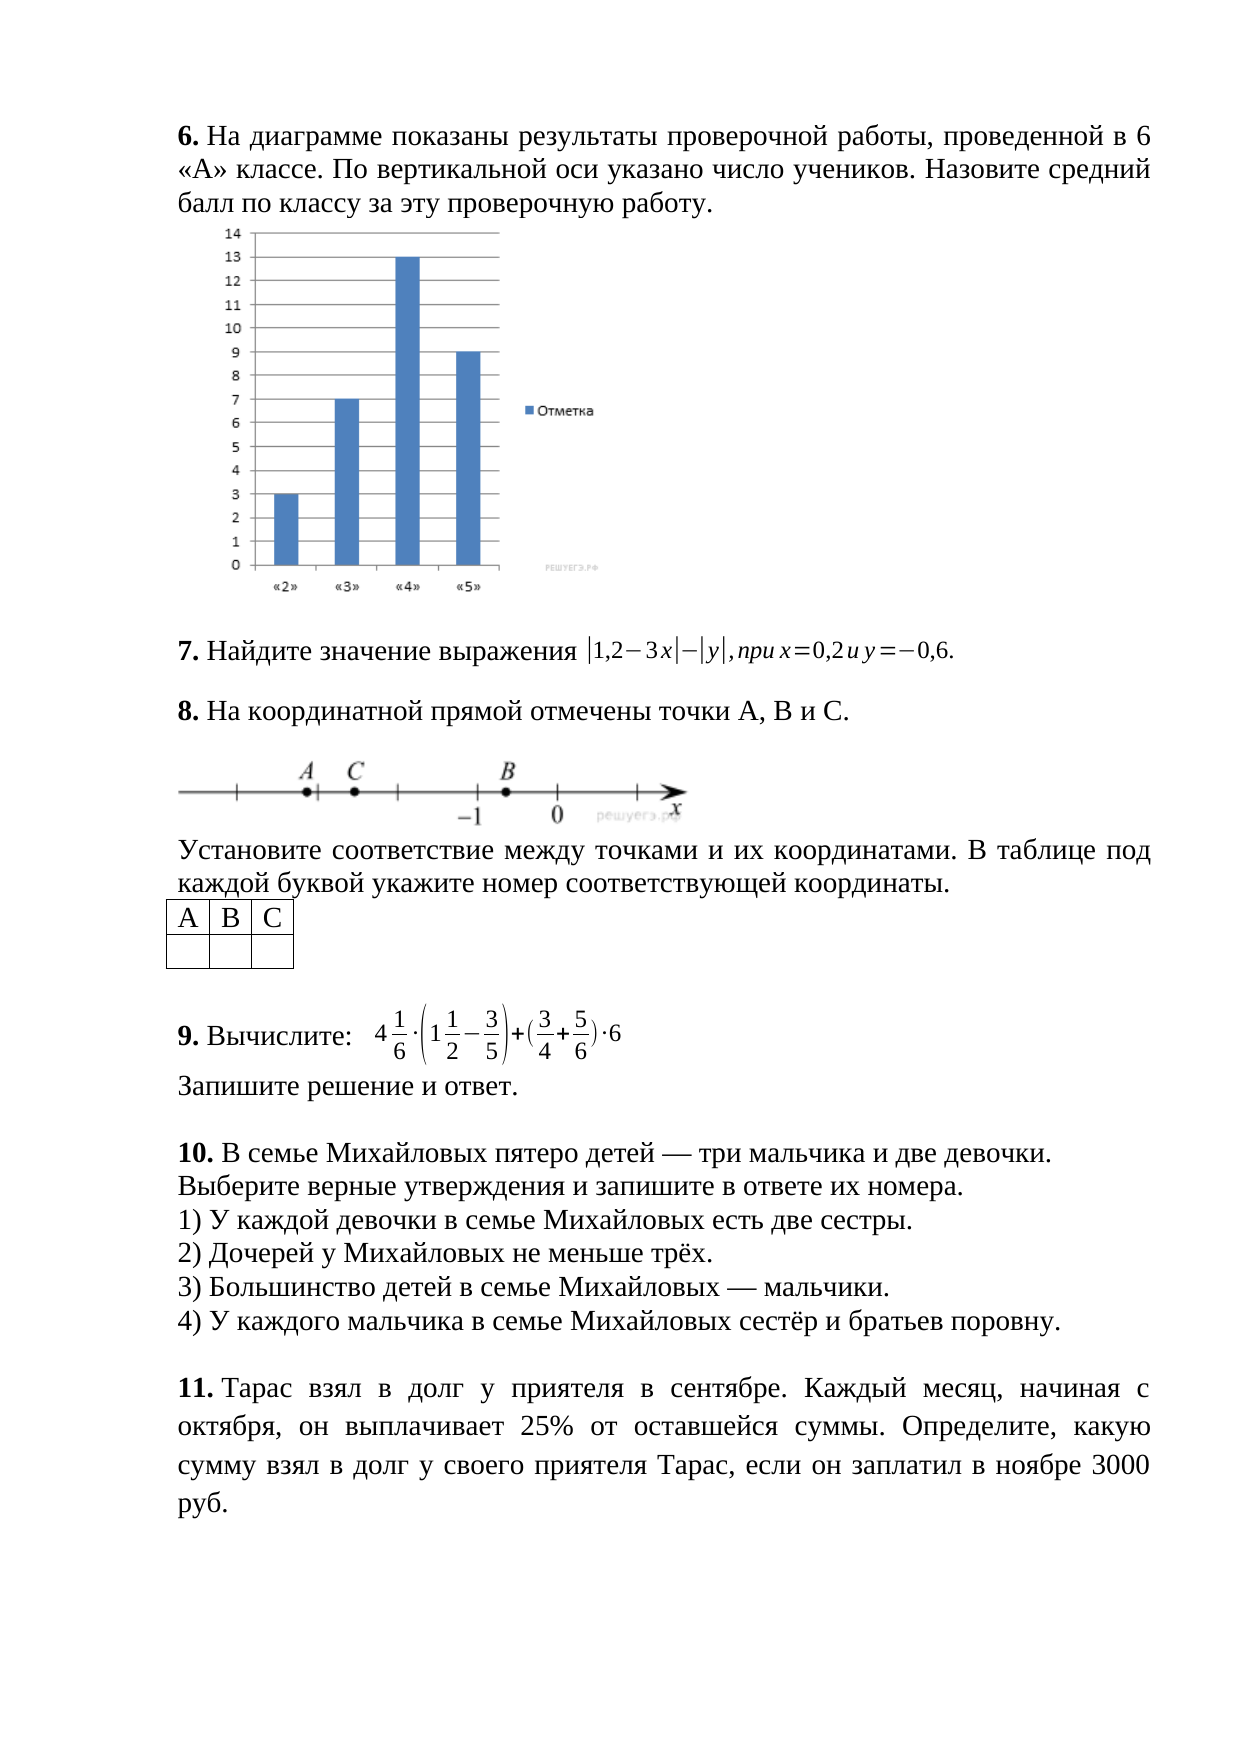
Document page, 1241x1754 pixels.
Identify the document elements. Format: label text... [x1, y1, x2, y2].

table_cell [210, 935, 251, 968]
text 9. Вычислите: [177, 1003, 1152, 1068]
table_header B [210, 900, 251, 934]
text Запишите решение и ответ. [177, 1068, 1152, 1101]
picture [177, 752, 693, 832]
table_header C [252, 900, 293, 934]
text 2) Дочерей у Михайловых не меньше трёх. [177, 1236, 1152, 1269]
text 8. На координатной прямой отмечены точки A, B и C. [177, 693, 1152, 726]
text 6. На диаграмме показаны результаты проверочной работы, проведенной в 6 «А» классе. По вертикальной оси указано число учеников. Назовите средний балл по классу за эту проверочную работу. [177, 118, 1152, 219]
text Установите соответствие между точками и их координатами. В таблице под каждой буквой укажите номер соответствующей координаты. [177, 832, 1152, 899]
text 4) У каждого мальчика в семье Михайловых сестёр и братьев поровну. [177, 1303, 1152, 1336]
text 7. Найдите значение выражения [177, 633, 1152, 667]
table_cell [167, 935, 209, 968]
text 3) Большинство детей в семье Михайловых — мальчики. [177, 1269, 1152, 1303]
text 11. Тарас взял в долг у приятеля в сентябре. Каждый месяц, начиная с октября, он выплачивает 25% от оставшейся суммы. Определите, какую сумму взял в долг у своего приятеля Тарас, если он заплатил в ноябре 3000 руб. [177, 1370, 1152, 1519]
text 1) У каждой девочки в семье Михайловых есть две сестры. [177, 1202, 1152, 1236]
text 10. В семье Михайловых пятеро детей — три мальчика и две девочки. [177, 1135, 1152, 1168]
table_cell [252, 935, 293, 968]
picture [216, 218, 603, 600]
table_header A [167, 900, 209, 934]
text Выберите верные утверждения и запишите в ответе их номера. [177, 1168, 1152, 1202]
